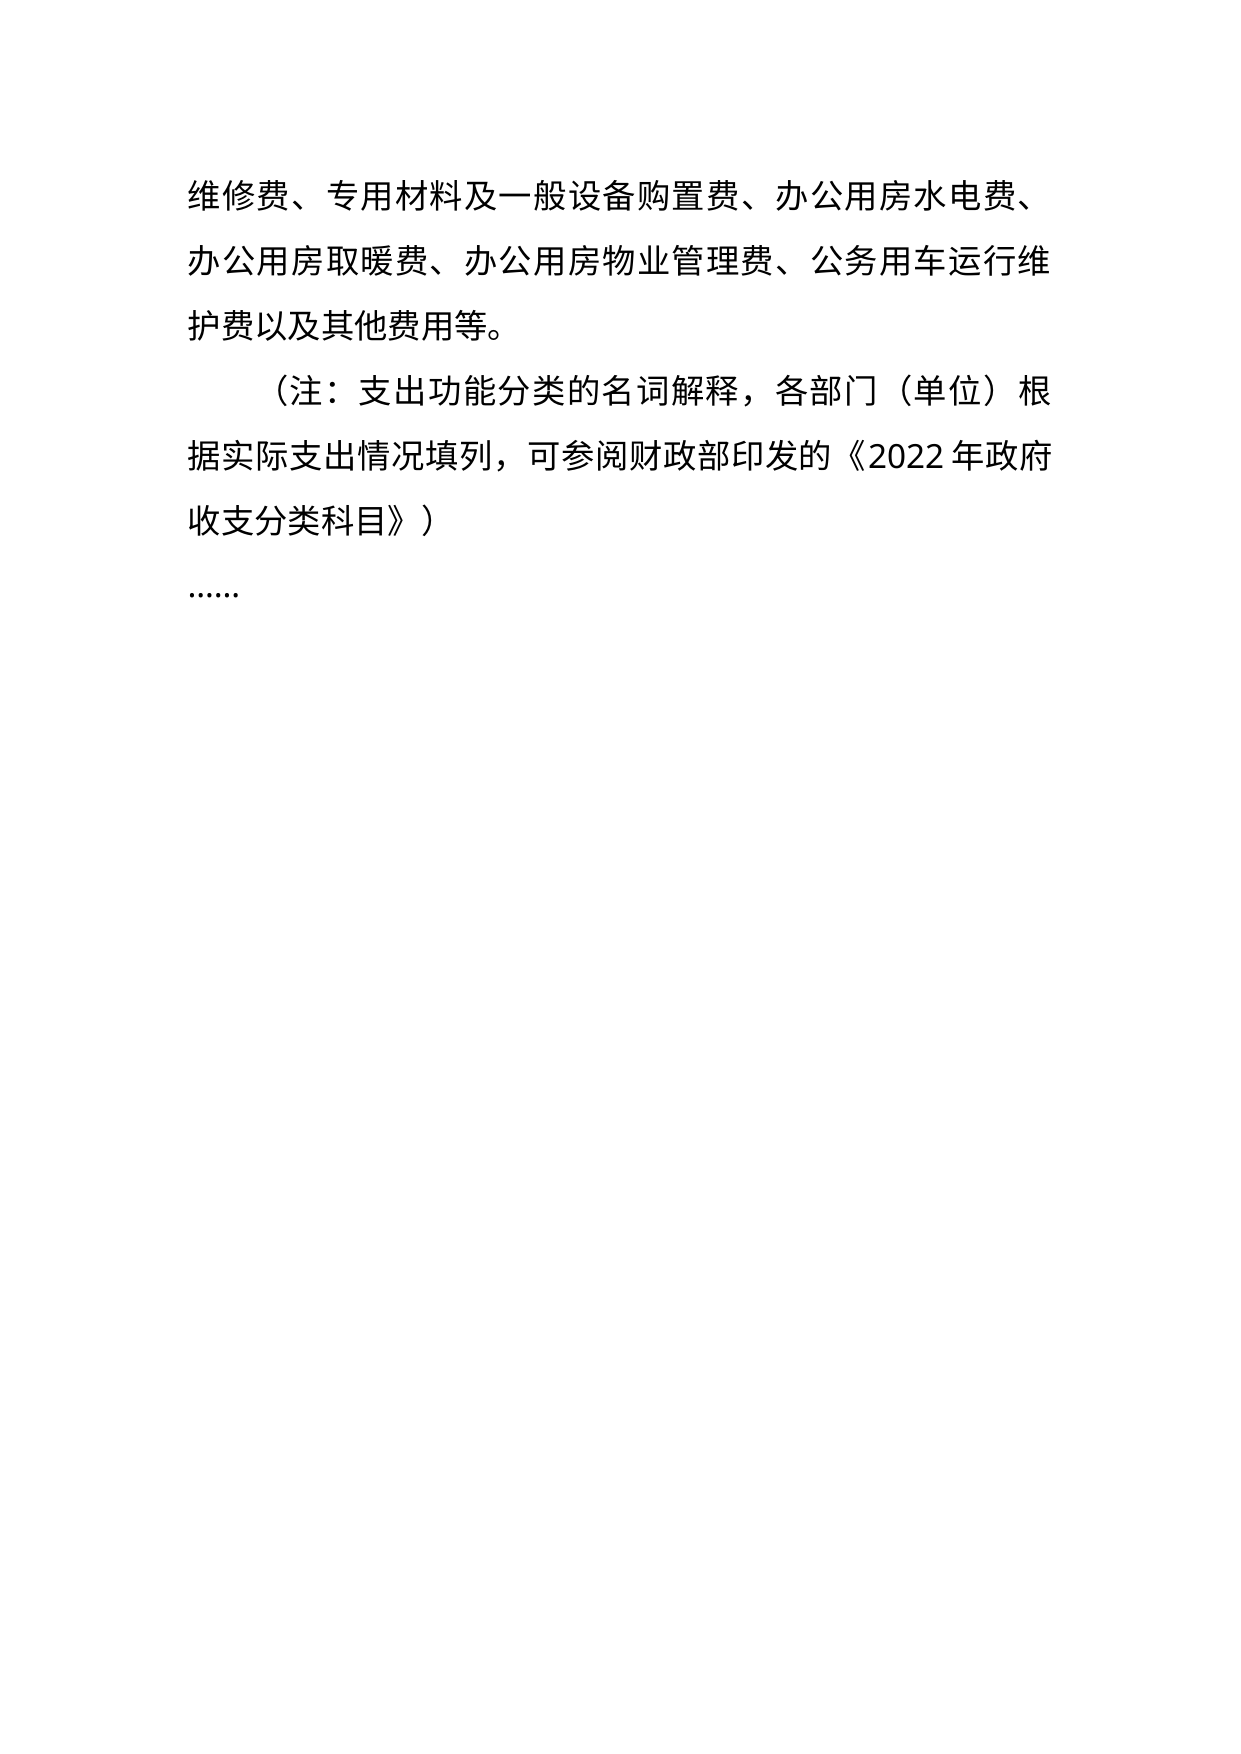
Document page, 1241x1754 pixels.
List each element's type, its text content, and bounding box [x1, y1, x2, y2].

text （注：支出功能分类的名词解释，各部门（单位）根据实际支出情况填列，可参阅财政部印发的《2022年政府收支分类科目》） [187, 357, 1053, 552]
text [187, 162, 1053, 357]
text …… [187, 552, 1053, 617]
